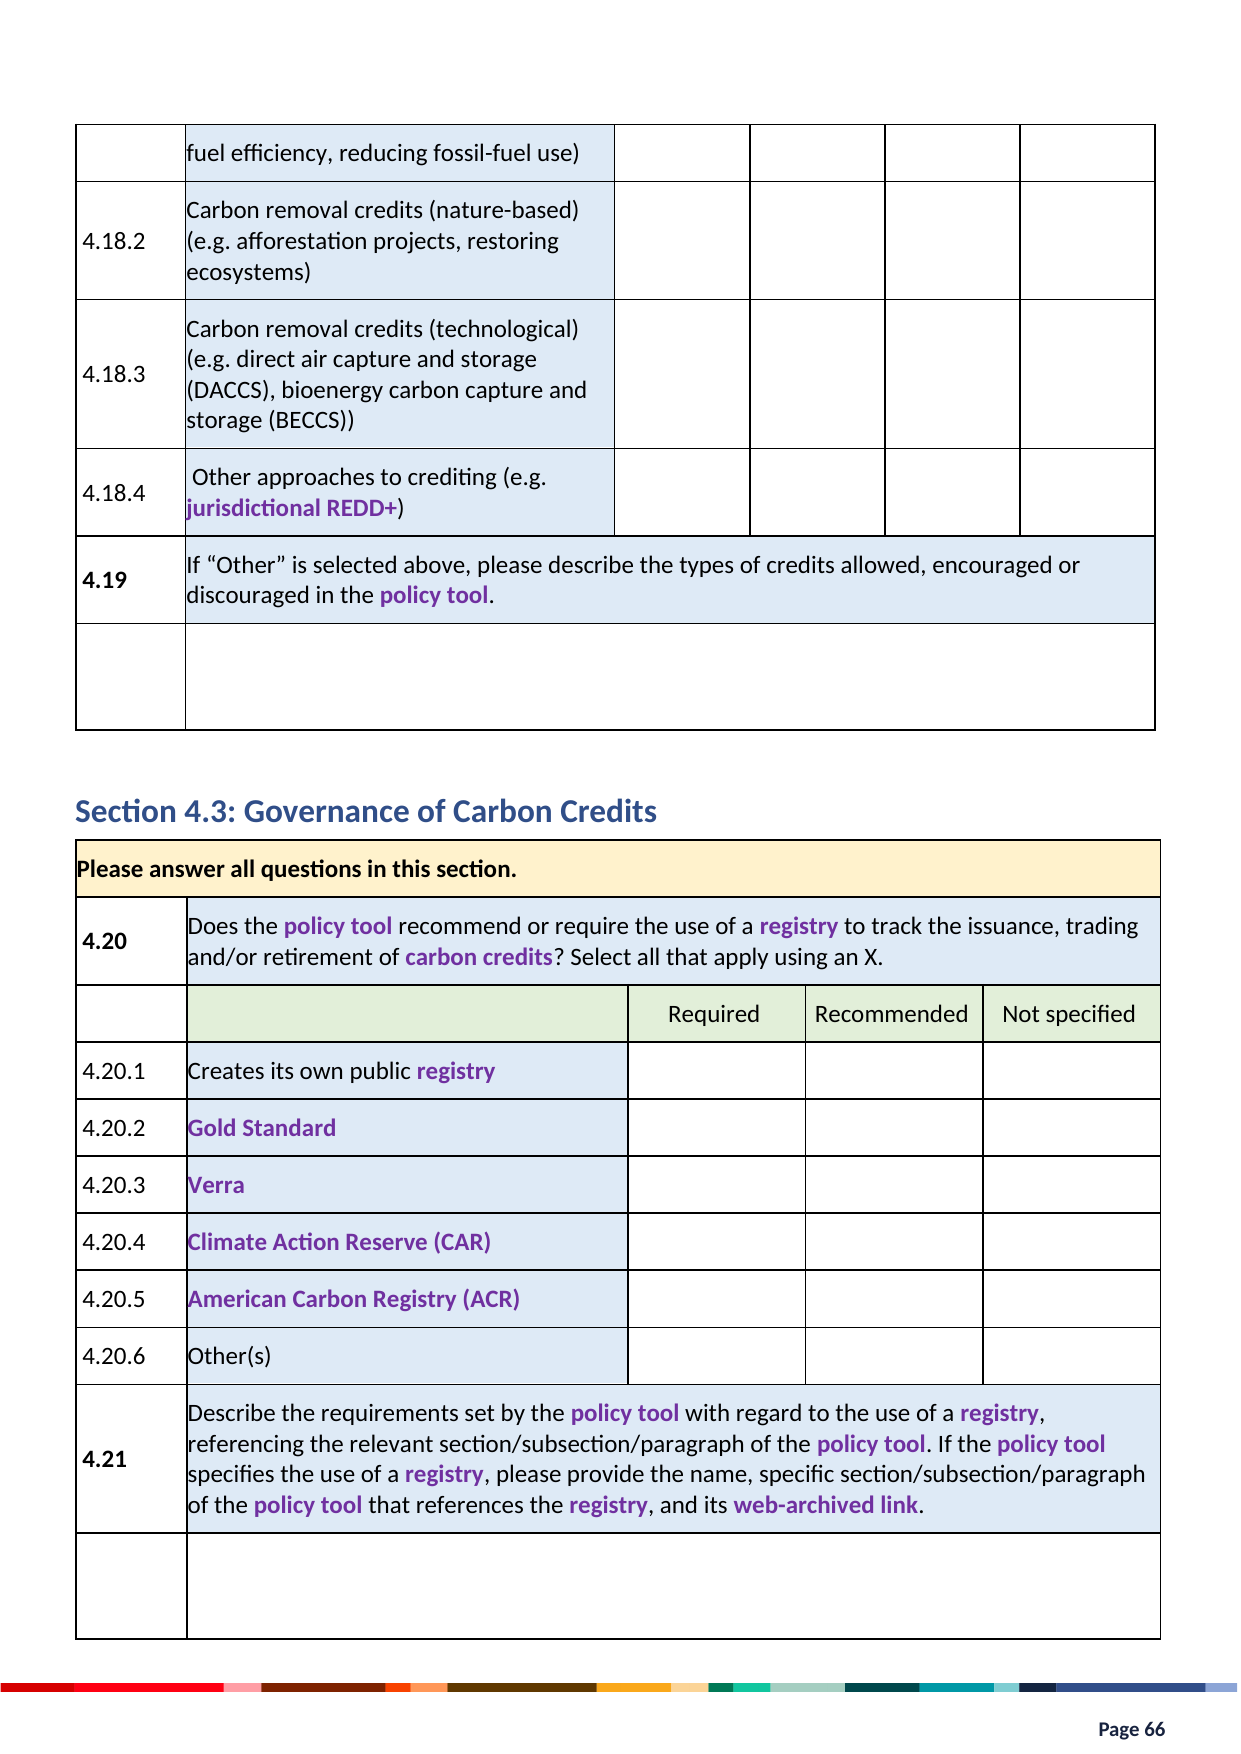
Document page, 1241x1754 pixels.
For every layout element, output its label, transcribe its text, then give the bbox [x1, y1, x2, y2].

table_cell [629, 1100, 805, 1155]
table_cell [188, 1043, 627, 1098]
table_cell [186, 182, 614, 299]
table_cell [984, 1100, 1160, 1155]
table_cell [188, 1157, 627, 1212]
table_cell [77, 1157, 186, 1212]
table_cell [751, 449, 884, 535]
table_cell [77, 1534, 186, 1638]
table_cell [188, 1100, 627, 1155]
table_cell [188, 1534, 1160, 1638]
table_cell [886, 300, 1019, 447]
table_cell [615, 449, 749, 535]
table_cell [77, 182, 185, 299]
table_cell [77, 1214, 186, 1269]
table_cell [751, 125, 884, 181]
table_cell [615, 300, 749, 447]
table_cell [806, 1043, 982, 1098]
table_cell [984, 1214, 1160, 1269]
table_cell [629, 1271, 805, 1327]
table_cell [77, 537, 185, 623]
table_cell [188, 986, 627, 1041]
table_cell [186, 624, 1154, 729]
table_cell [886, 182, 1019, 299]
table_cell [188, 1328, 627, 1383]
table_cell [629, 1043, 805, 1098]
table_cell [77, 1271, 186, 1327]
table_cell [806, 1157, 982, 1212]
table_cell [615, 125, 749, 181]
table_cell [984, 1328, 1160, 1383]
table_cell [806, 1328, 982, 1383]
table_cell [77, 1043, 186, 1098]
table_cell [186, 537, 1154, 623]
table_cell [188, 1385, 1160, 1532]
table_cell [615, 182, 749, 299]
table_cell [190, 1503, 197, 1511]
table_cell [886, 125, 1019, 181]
picture [0, 1683, 1236, 1692]
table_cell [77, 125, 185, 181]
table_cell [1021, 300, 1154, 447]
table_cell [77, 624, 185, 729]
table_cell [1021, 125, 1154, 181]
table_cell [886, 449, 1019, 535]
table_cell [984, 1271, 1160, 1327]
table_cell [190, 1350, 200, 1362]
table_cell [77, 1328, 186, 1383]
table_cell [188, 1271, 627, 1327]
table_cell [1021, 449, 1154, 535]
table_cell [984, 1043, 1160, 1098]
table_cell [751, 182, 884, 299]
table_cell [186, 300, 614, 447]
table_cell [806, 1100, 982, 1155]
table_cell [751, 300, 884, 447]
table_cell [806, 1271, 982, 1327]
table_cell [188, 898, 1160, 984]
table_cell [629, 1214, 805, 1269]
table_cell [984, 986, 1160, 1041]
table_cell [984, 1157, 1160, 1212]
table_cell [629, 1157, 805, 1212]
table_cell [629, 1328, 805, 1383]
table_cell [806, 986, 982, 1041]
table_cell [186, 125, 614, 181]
subtitle Section 4.3: Governance of Carbon Credits [75, 790, 1165, 831]
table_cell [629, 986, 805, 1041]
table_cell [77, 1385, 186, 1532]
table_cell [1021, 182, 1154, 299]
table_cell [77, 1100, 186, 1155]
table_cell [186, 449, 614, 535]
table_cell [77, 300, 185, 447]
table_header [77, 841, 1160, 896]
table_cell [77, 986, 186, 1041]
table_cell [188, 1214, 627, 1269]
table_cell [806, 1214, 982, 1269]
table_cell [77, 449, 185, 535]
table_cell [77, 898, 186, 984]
